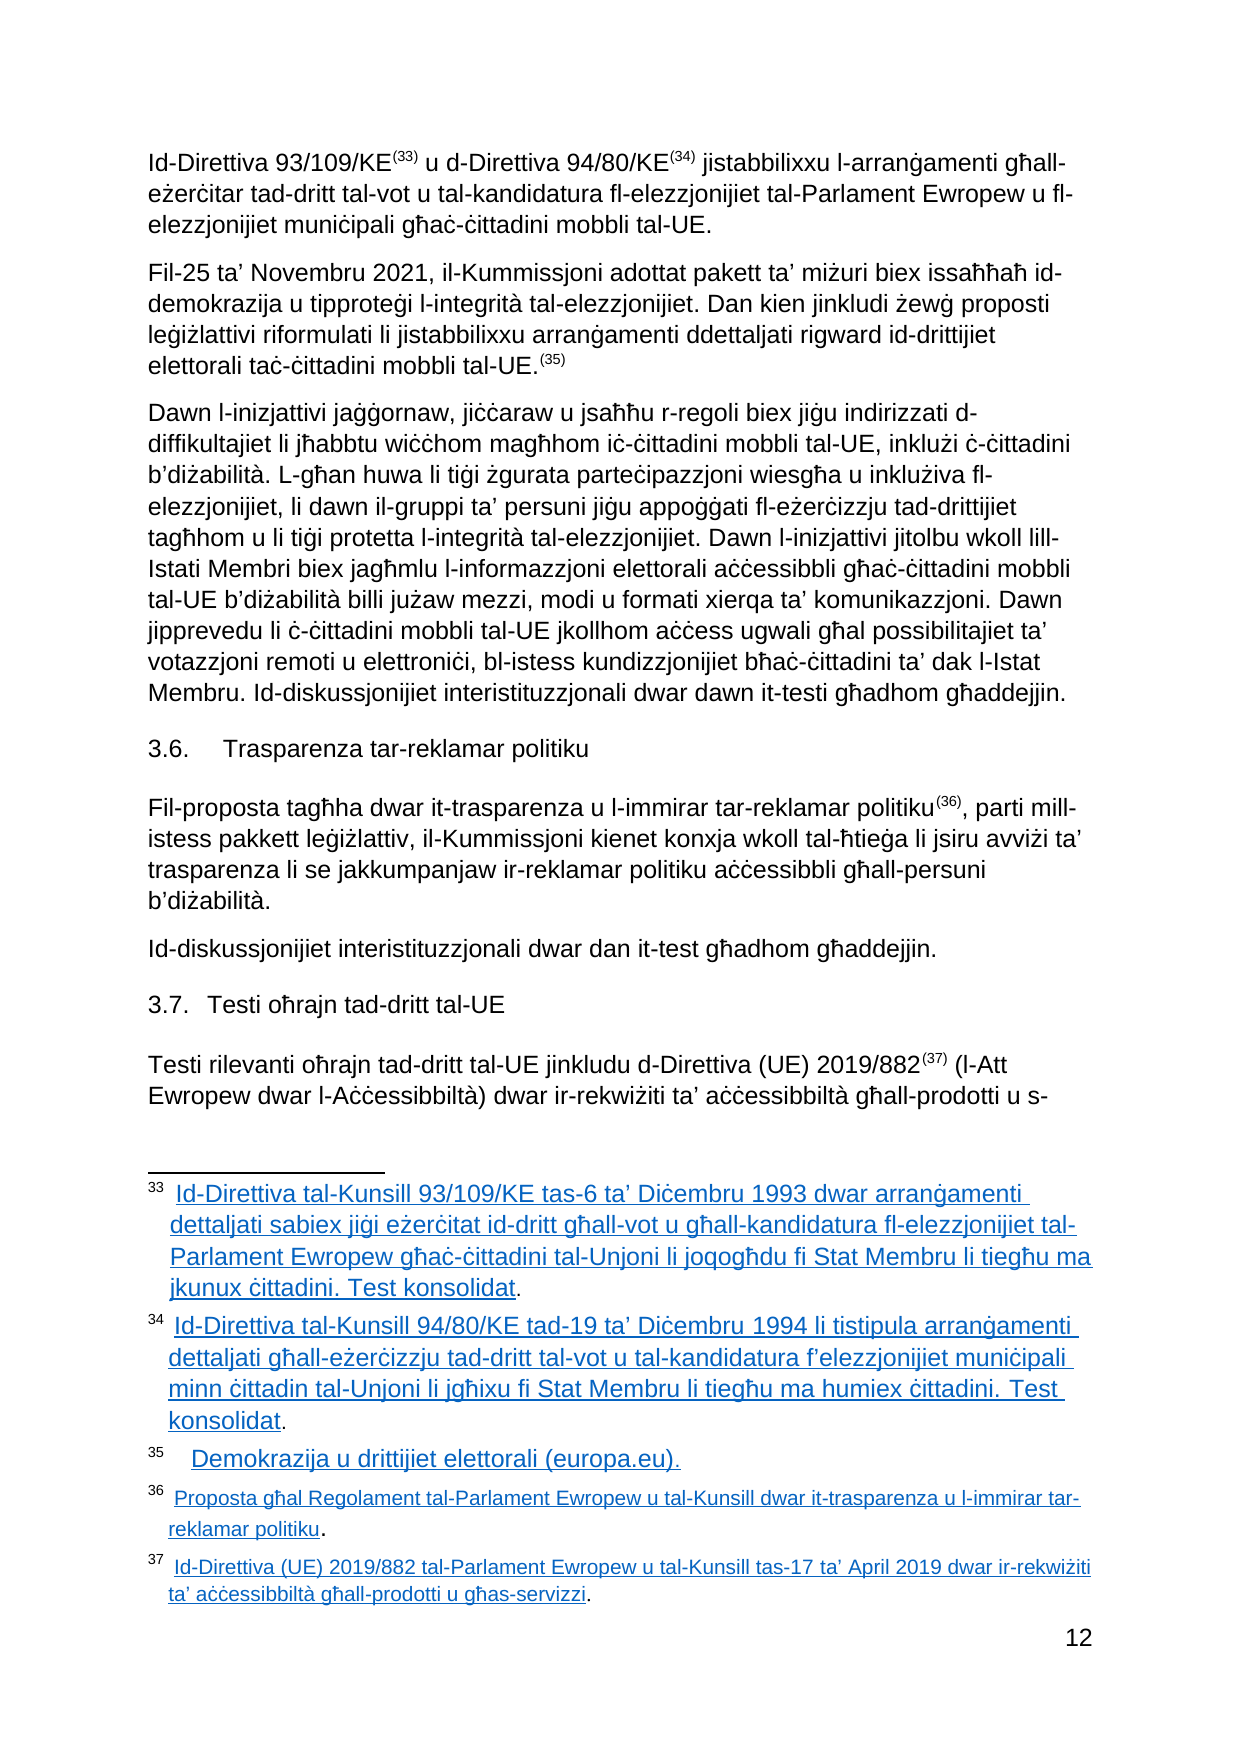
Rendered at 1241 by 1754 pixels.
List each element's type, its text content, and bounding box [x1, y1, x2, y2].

text Fil-proposta tagħha dwar it-trasparenza u l-immirar tar-reklamar politiku(), parti mill-istess pakkett leġiżlattiv, il-Kummissjoni kienet konxja wkoll tal-ħtieġa li jsiru avviżi ta’ trasparenza li se jakkumpanjaw ir-reklamar politiku aċċessibbli għall-persuni b’diżabilità. [148, 793, 1092, 915]
text Dawn l-inizjattivi jaġġornaw, jiċċaraw u jsaħħu r-regoli biex jiġu indirizzati d-diffikultajiet li jħabbtu wiċċhom magħhom iċ-ċittadini mobbli tal-UE, inklużi ċ-ċittadini b’diżabilità. L-għan huwa li tiġi żgurata parteċipazzjoni wiesgħa u inklużiva fl-elezzjonijiet, li dawn il-gruppi ta’ persuni jiġu appoġġati fl-eżerċizzju tad-drittijiet tagħhom u li tiġi protetta l-integrità tal-elezzjonijiet. Dawn l-inizjattivi jitolbu wkoll lill-Istati Membri biex jagħmlu l-informazzjoni elettorali aċċessibbli għaċ-ċittadini mobbli tal-UE b’diżabilità billi jużaw mezzi, modi u formati xierqa ta’ komunikazzjoni. Dawn jipprevedu li ċ-ċittadini mobbli tal-UE jkollhom aċċess ugwali għal possibilitajiet ta’ votazzjoni remoti u elettroniċi, bl-istess kundizzjonijiet bħaċ-ċittadini ta’ dak l-Istat Membru. Id-diskussjonijiet interistituzzjonali dwar dawn it-testi għadhom għaddejjin. [148, 398, 1092, 706]
subtitle Trasparenza tar-reklamar politiku [148, 734, 1092, 762]
text Fil-25 ta’ Novembru 2021, il-Kummissjoni adottat pakett ta’ miżuri biex issaħħaħ id-demokrazija u tipproteġi l-integrità tal-elezzjonijiet. Dan kien jinkludi żewġ proposti leġiżlattivi riformulati li jistabbilixxu arranġamenti ddettaljati rigward id-drittijiet elettorali taċ-ċittadini mobbli tal-UE.() [148, 257, 1092, 379]
subtitle Testi oħrajn tad-dritt tal-UE [148, 990, 1092, 1019]
text Id-Direttiva 93/109/KE() u d-Direttiva 94/80/KE() jistabbilixxu l-arranġamenti għall-eżerċitar tad-dritt tal-vot u tal-kandidatura fl-elezzjonijiet tal-Parlament Ewropew u fl-elezzjonijiet muniċipali għaċ-ċittadini mobbli tal-UE. [148, 148, 1092, 238]
text Testi rilevanti oħrajn tad-dritt tal-UE jinkludu d-Direttiva (UE) 2019/882() (l-Att Ewropew dwar l-Aċċessibbiltà) dwar ir-rekwiżiti ta’ aċċessibbiltà għall-prodotti u s-servizzi, id-Direttivi 2014/24/UE() u 2014/25/UE() tal-Parlament Ewropew u tal-Kunsill dwar l-akkwist pubbliku, id-Direttiva (UE) 2016/2102() (id-Direttiva dwar l-Aċċessibbiltà għall-Web) u d-Direttiva 2010/13/UE() (id-Direttiva dwar is-Servizzi tal-Media Awdjoviżiva). [148, 1049, 1092, 1109]
text Id-diskussjonijiet interistituzzjonali dwar dan it-test għadhom għaddejjin. [148, 934, 1092, 963]
